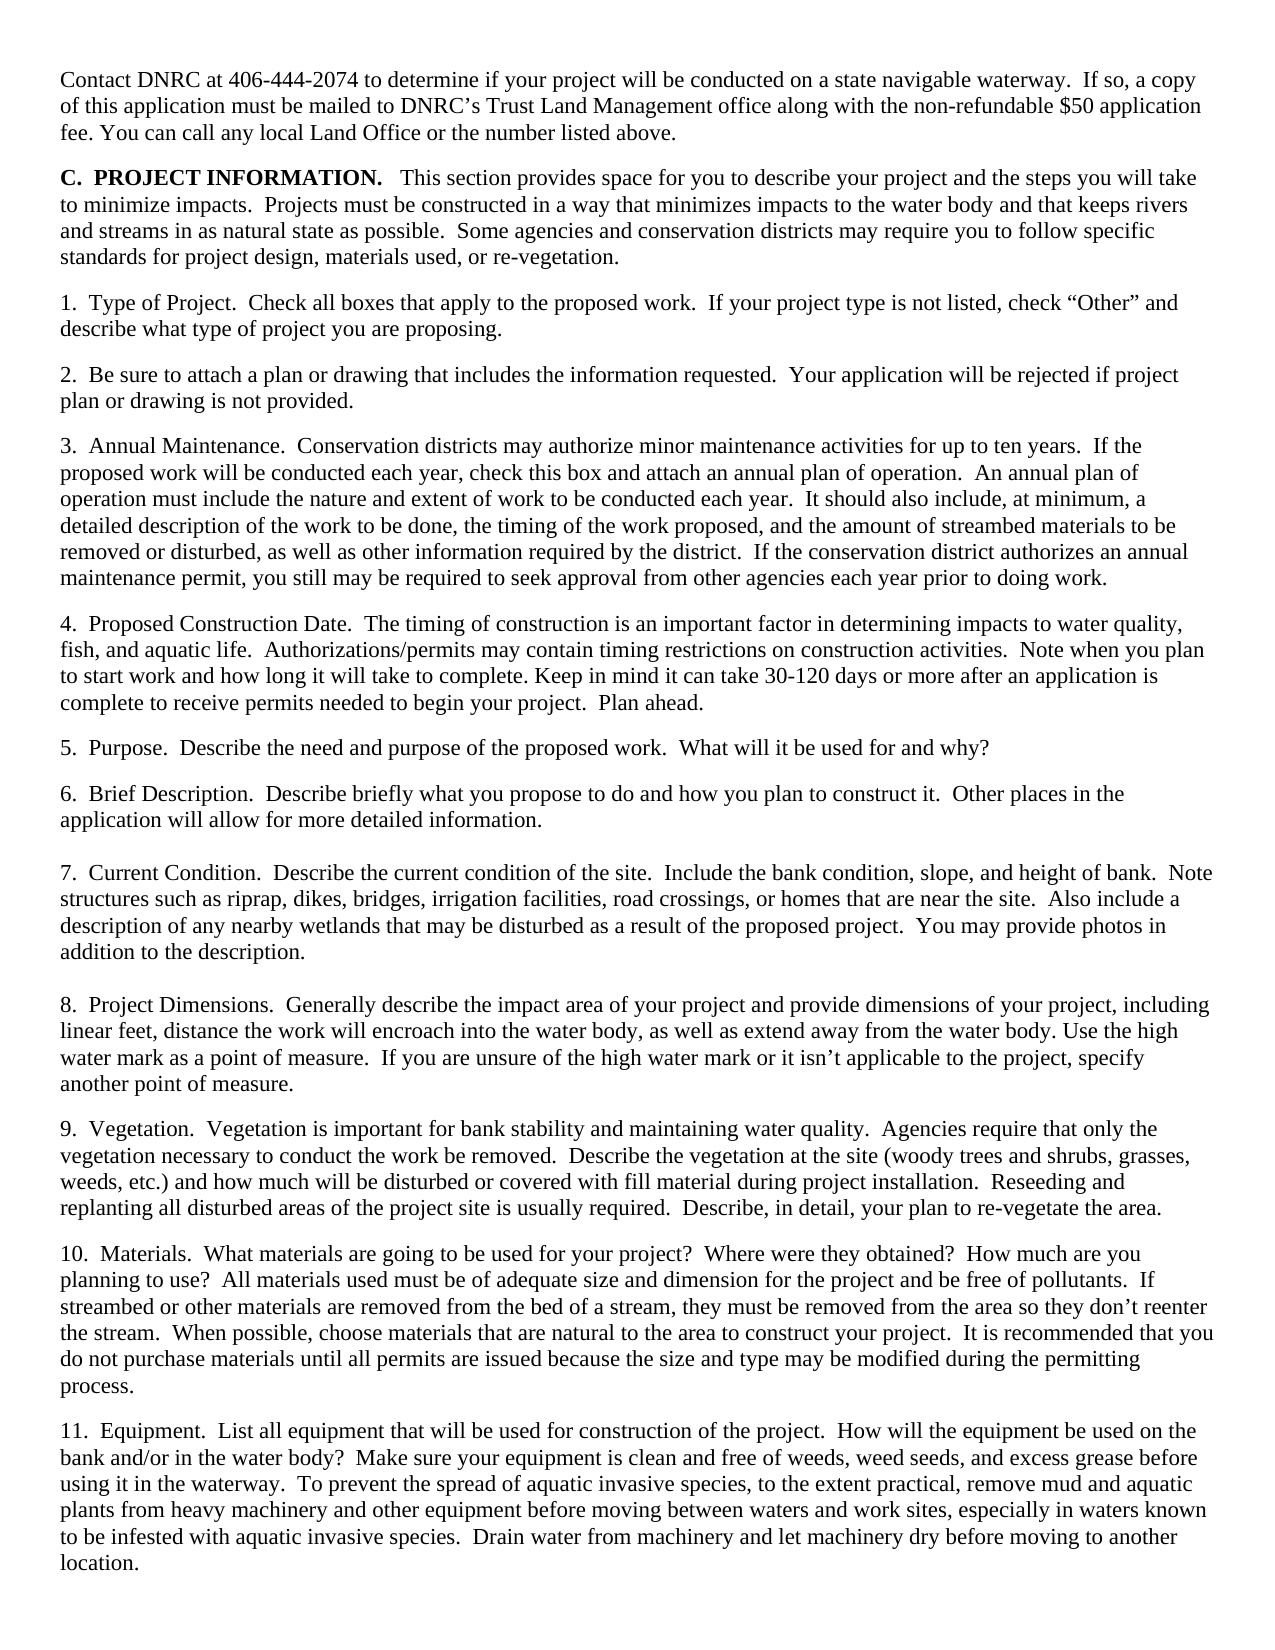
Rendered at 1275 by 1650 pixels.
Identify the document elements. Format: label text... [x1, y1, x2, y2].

text 10. Materials. What materials are going to be used for your project? Where were they obtained? How much are you planning to use? All materials used must be of adequate size and dimension for the project and be free of pollutants. If streambed or other materials are removed from the bed of a stream, they must be removed from the area so they don’t reenter the stream. When possible, choose materials that are natural to the area to construct your project. It is recommended that you do not purchase materials until all permits are issued because the size and type may be modified during the permitting process. [60, 1240, 1217, 1398]
text 7. Current Condition. Describe the current condition of the site. Include the bank condition, slope, and height of bank. Note structures such as riprap, dikes, bridges, irrigation facilities, road crossings, or homes that are near the site. Also include a description of any nearby wetlands that may be disturbed as a result of the proposed project. You may provide photos in addition to the description. [60, 859, 1217, 964]
text 5. Purpose. Describe the need and purpose of the proposed work. What will it be used for and why? [60, 734, 1215, 761]
text 6. Brief Description. Describe briefly what you propose to do and how you plan to construct it. Other places in the application will allow for more detailed information. [60, 780, 1217, 833]
text 8. Project Dimensions. Generally describe the impact area of your project and provide dimensions of your project, including linear feet, distance the work will encroach into the water body, as well as extend away from the water body. Use the high water mark as a point of measure. If you are unsure of the high water mark or it isn’t applicable to the project, specify another point of measure. [60, 991, 1217, 1096]
text 3. Annual Maintenance. Conservation districts may authorize minor maintenance activities for up to ten years. If the proposed work will be conducted each year, check this box and attach an annual plan of operation. An annual plan of operation must include the nature and extent of work to be conducted each year. It should also include, at minimum, a detailed description of the work to be done, the timing of the work proposed, and the amount of streambed materials to be removed or disturbed, as well as other information required by the district. If the conservation district authorizes an annual maintenance permit, you still may be required to seek approval from other agencies each year prior to doing work. [60, 433, 1216, 591]
text 1. Type of Project. Check all boxes that apply to the proposed work. If your project type is not listed, check “Other” and describe what type of project you are proposing. [60, 289, 1215, 342]
text 11. Equipment. List all equipment that will be used for construction of the project. How will the equipment be used on the bank and/or in the water body? Make sure your equipment is clean and free of weeds, weed seeds, and excess grease before using it in the waterway. To prevent the spread of aquatic invasive species, to the extent practical, remove mud and aquatic plants from heavy machinery and other equipment before moving between waters and work sites, especially in waters known to be infested with aquatic invasive species. Drain water from machinery and let machinery dry before moving to another location. [60, 1417, 1217, 1575]
text 2. Be sure to attach a plan or drawing that includes the information requested. Your application will be rejected if project plan or drawing is not provided. [60, 361, 1215, 413]
text C. PROJECT INFORMATION. This section provides space for you to describe your project and the steps you will take to minimize impacts. Projects must be constructed in a way that minimizes impacts to the water body and that keeps rivers and streams in as natural state as possible. Some agencies and conservation districts may require you to follow specific standards for project design, materials used, or re-vegetation. [60, 164, 1215, 270]
text 4. Proposed Construction Date. The timing of construction is an important factor in determining impacts to water quality, fish, and aquatic life. Authorizations/permits may contain timing restrictions on construction activities. Note when you plan to start work and how long it will take to complete. Keep in mind it can take 30-120 days or more after an application is complete to receive permits needed to begin your project. Plan ahead. [60, 610, 1216, 715]
text 9. Vegetation. Vegetation is important for bank stability and maintaining water quality. Agencies require that only the vegetation necessary to conduct the work be removed. Describe the vegetation at the site (woody trees and shrubs, grasses, weeds, etc.) and how much will be disturbed or covered with fill material during project installation. Reseeding and replanting all disturbed areas of the project site is usually required. Describe, in detail, your plan to re-vegetate the area. [60, 1115, 1217, 1221]
text Contact DNRC at 406-444-2074 to determine if your project will be conducted on a state navigable waterway. If so, a copy of this application must be mailed to DNRC’s Trust Land Management office along with the non-refundable $50 application fee. You can call any local Land Office or the number listed above. [60, 66, 1215, 145]
